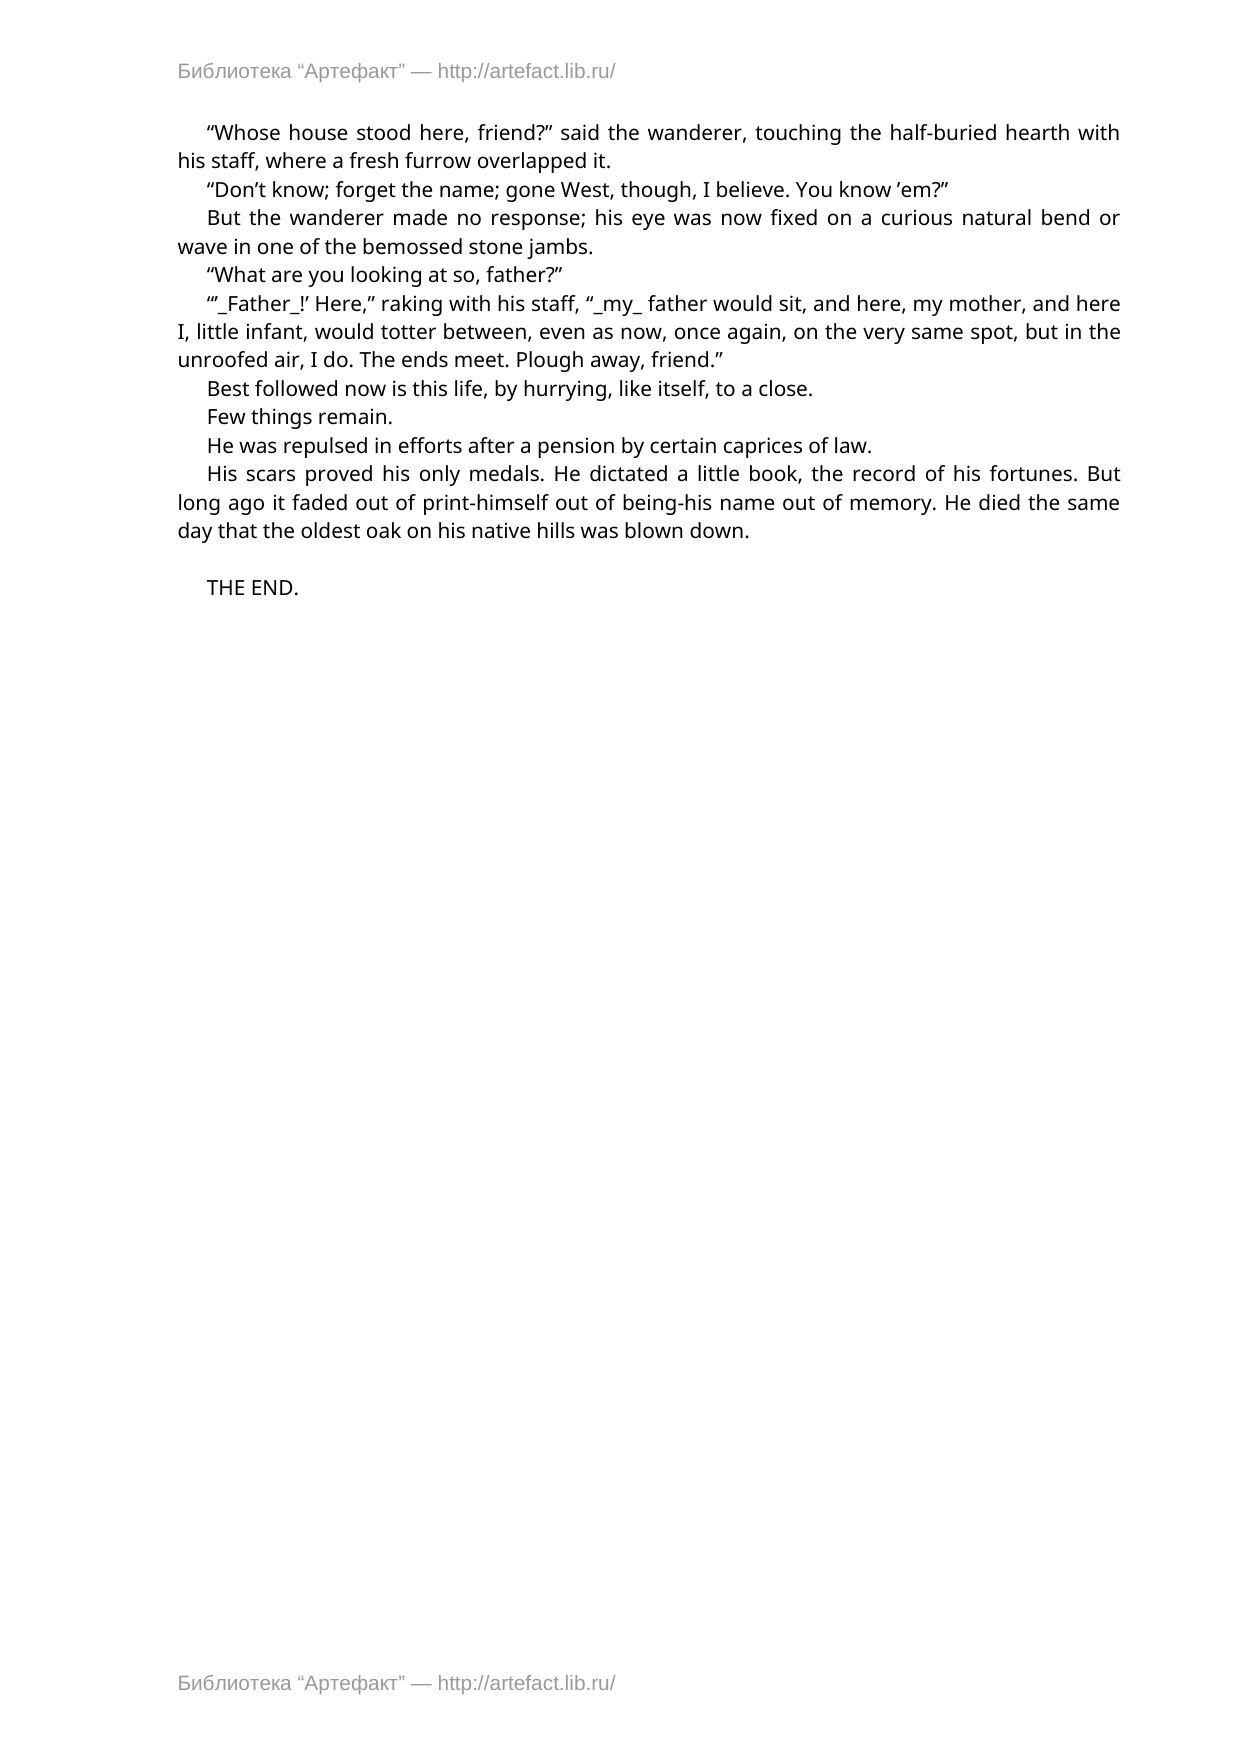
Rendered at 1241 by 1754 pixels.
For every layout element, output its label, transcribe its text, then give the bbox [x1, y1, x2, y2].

text Few things remain. [177, 402, 1122, 431]
text “Don’t know; forget the name; gone West, though, I believe. You know ’em?” [177, 175, 1122, 203]
text “Whose house stood here, friend?” said the wanderer, touching the half-buried hearth with his staff, where a fresh furrow overlapped it. [177, 118, 1122, 175]
text “What are you looking at so, father?” [177, 260, 1122, 289]
text His scars proved his only medals. He dictated a little book, the record of his fortunes. But long ago it faded out of print-himself out of being-his name out of memory. He died the same day that the oldest oak on his native hills was blown down. [177, 459, 1122, 545]
subtitle THE END. [177, 573, 1122, 602]
text But the wanderer made no response; his eye was now fixed on a curious natural bend or wave in one of the bemossed stone jambs. [177, 203, 1122, 260]
text He was repulsed in efforts after a pension by certain caprices of law. [177, 431, 1122, 459]
text Best followed now is this life, by hurrying, like itself, to a close. [177, 374, 1122, 402]
text “’_Father_!’ Here,” raking with his staff, “_my_ father would sit, and here, my mother, and here I, little infant, would totter between, even as now, once again, on the very same spot, but in the unroofed air, I do. The ends meet. Plough away, friend.” [177, 289, 1122, 374]
